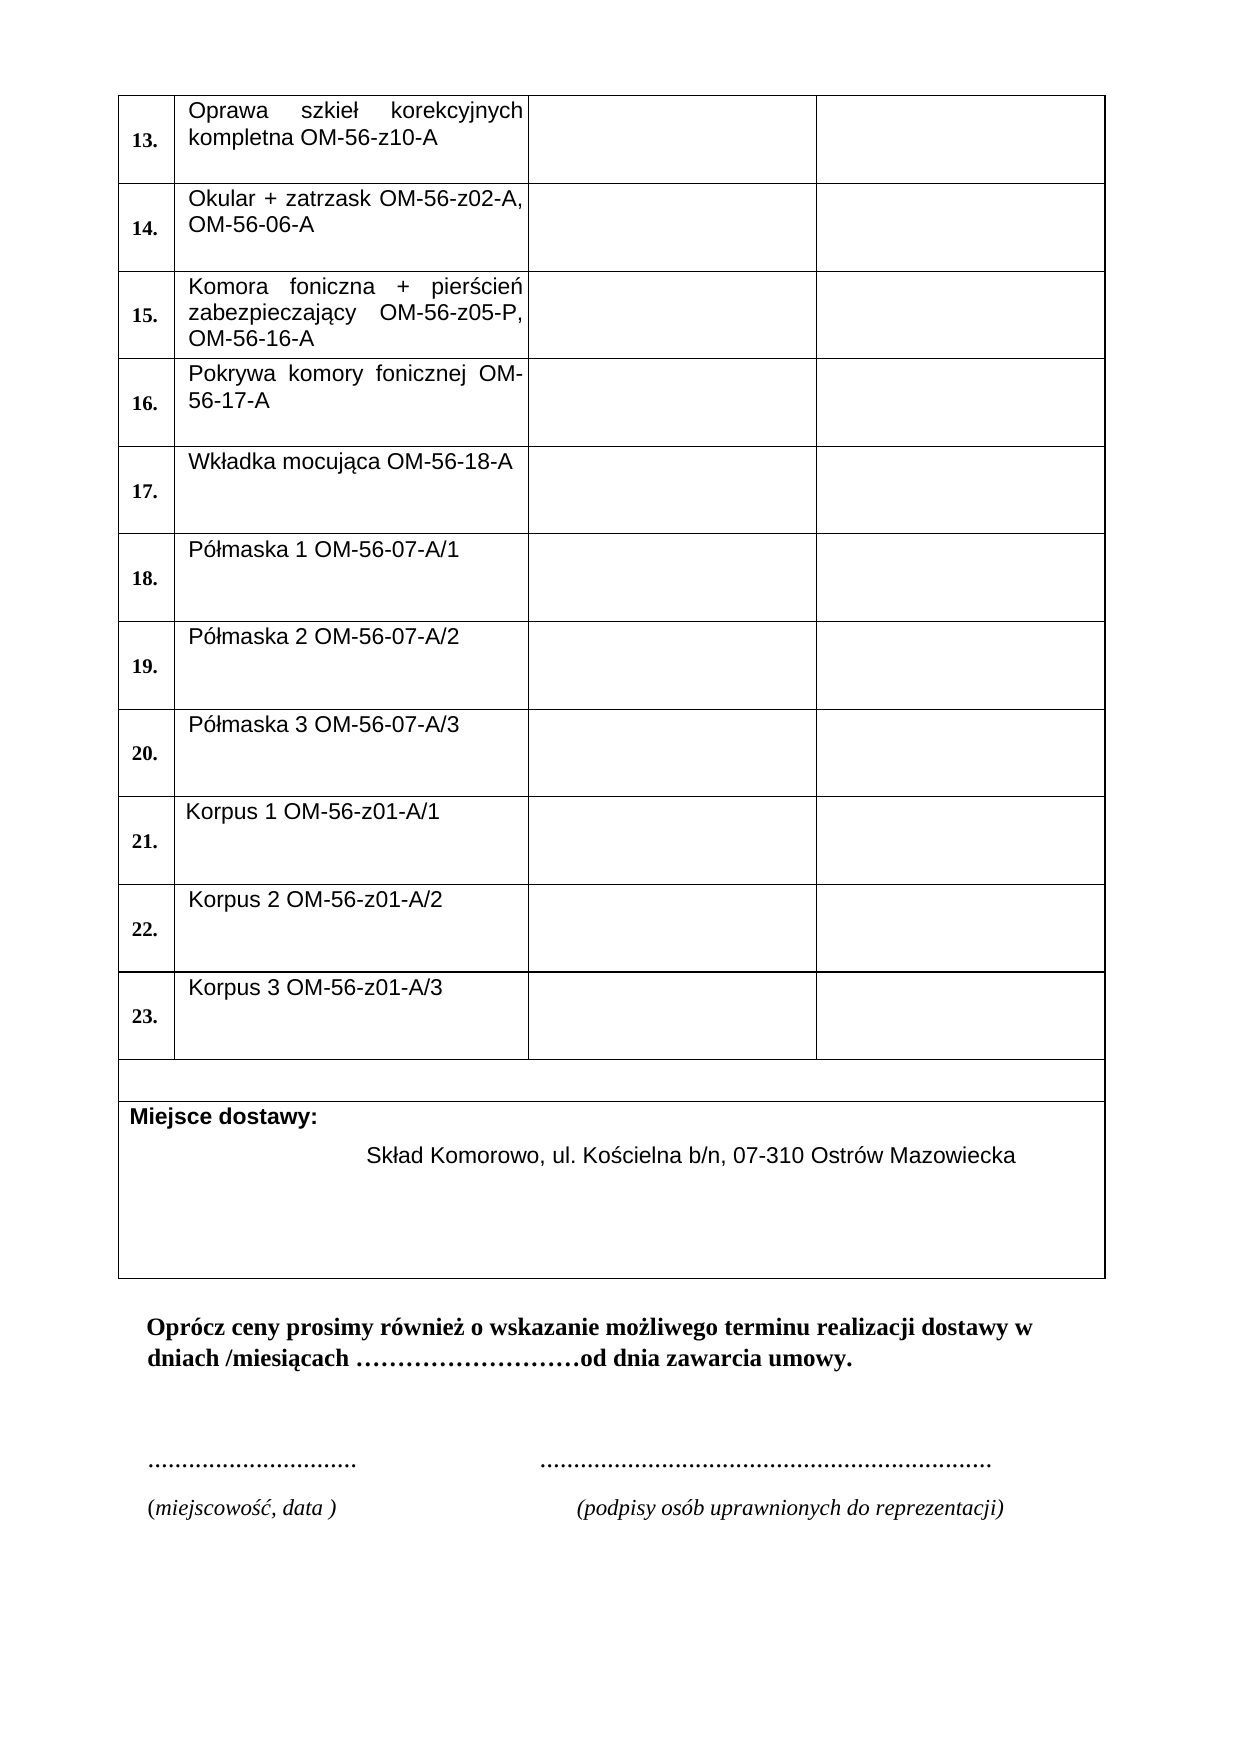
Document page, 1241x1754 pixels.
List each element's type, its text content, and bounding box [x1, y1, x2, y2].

table_cell Miejsce dostawy: Skład Komorowo, ul. Kościelna b/n, 07-310 Ostrów Mazowiecka [119, 1102, 1104, 1278]
table_cell 13. [119, 96, 174, 183]
table_cell Półmaska 1 OM-56-07-A/1 [175, 534, 528, 621]
table_cell Półmaska 3 OM-56-07-A/3 [175, 710, 528, 796]
table_cell 19. [119, 622, 174, 708]
table_cell Korpus 2 OM-56-z01-A/2 [175, 885, 528, 971]
table_cell [119, 1060, 1104, 1101]
table_cell Korpus 1 OM-56-z01-A/1 [175, 797, 528, 884]
table_cell [529, 885, 816, 971]
table_cell 15. [119, 272, 174, 358]
table_cell [529, 797, 816, 884]
table_cell [817, 272, 1104, 358]
table_cell [817, 534, 1104, 621]
table_cell [529, 272, 816, 358]
table_cell [529, 96, 816, 183]
table_cell 23. [119, 973, 174, 1059]
table_cell [529, 973, 816, 1059]
table_cell [529, 184, 816, 271]
table_cell [529, 534, 816, 621]
table_cell [817, 885, 1104, 971]
table_cell Pokrywa komory fonicznej OM-56-17-A [175, 359, 528, 446]
table_cell [529, 622, 816, 708]
table_cell 21. [119, 797, 174, 884]
table_cell 18. [119, 534, 174, 621]
table_cell [817, 973, 1104, 1059]
table_cell Okular + zatrzask OM-56-z02-A, OM-56-06-A [175, 184, 528, 271]
text ............................... ................................................................... [147, 1442, 1106, 1473]
table_cell [817, 447, 1104, 533]
table_cell [817, 96, 1104, 183]
table_cell 16. [119, 359, 174, 446]
table_cell [529, 447, 816, 533]
table_cell 14. [119, 184, 174, 271]
table_cell Oprawa szkieł korekcyjnych kompletna OM-56-z10-A [175, 96, 528, 183]
table_cell Korpus 3 OM-56-z01-A/3 [175, 973, 528, 1059]
table_cell Komora foniczna + pierścień zabezpieczający OM-56-z05-P, OM-56-16-A [175, 272, 528, 358]
text (miejscowość, data ) (podpisy osób uprawnionych do reprezentacji) [147, 1494, 1106, 1521]
table_cell Półmaska 2 OM-56-07-A/2 [175, 622, 528, 708]
table_cell [529, 359, 816, 446]
table_cell [817, 710, 1104, 796]
table_cell [529, 710, 816, 796]
table_cell Wkładka mocująca OM-56-18-A [175, 447, 528, 533]
table_cell [817, 359, 1104, 446]
table_cell 22. [119, 885, 174, 971]
text Oprócz ceny prosimy również o wskazanie możliwego terminu realizacji dostawy w dniach /miesiącach ………………………od dnia zawarcia umowy. [146, 1312, 1106, 1371]
table_cell [817, 797, 1104, 884]
table_cell [817, 622, 1104, 708]
table_cell 20. [119, 710, 174, 796]
table_cell [817, 184, 1104, 271]
table_cell 17. [119, 447, 174, 533]
